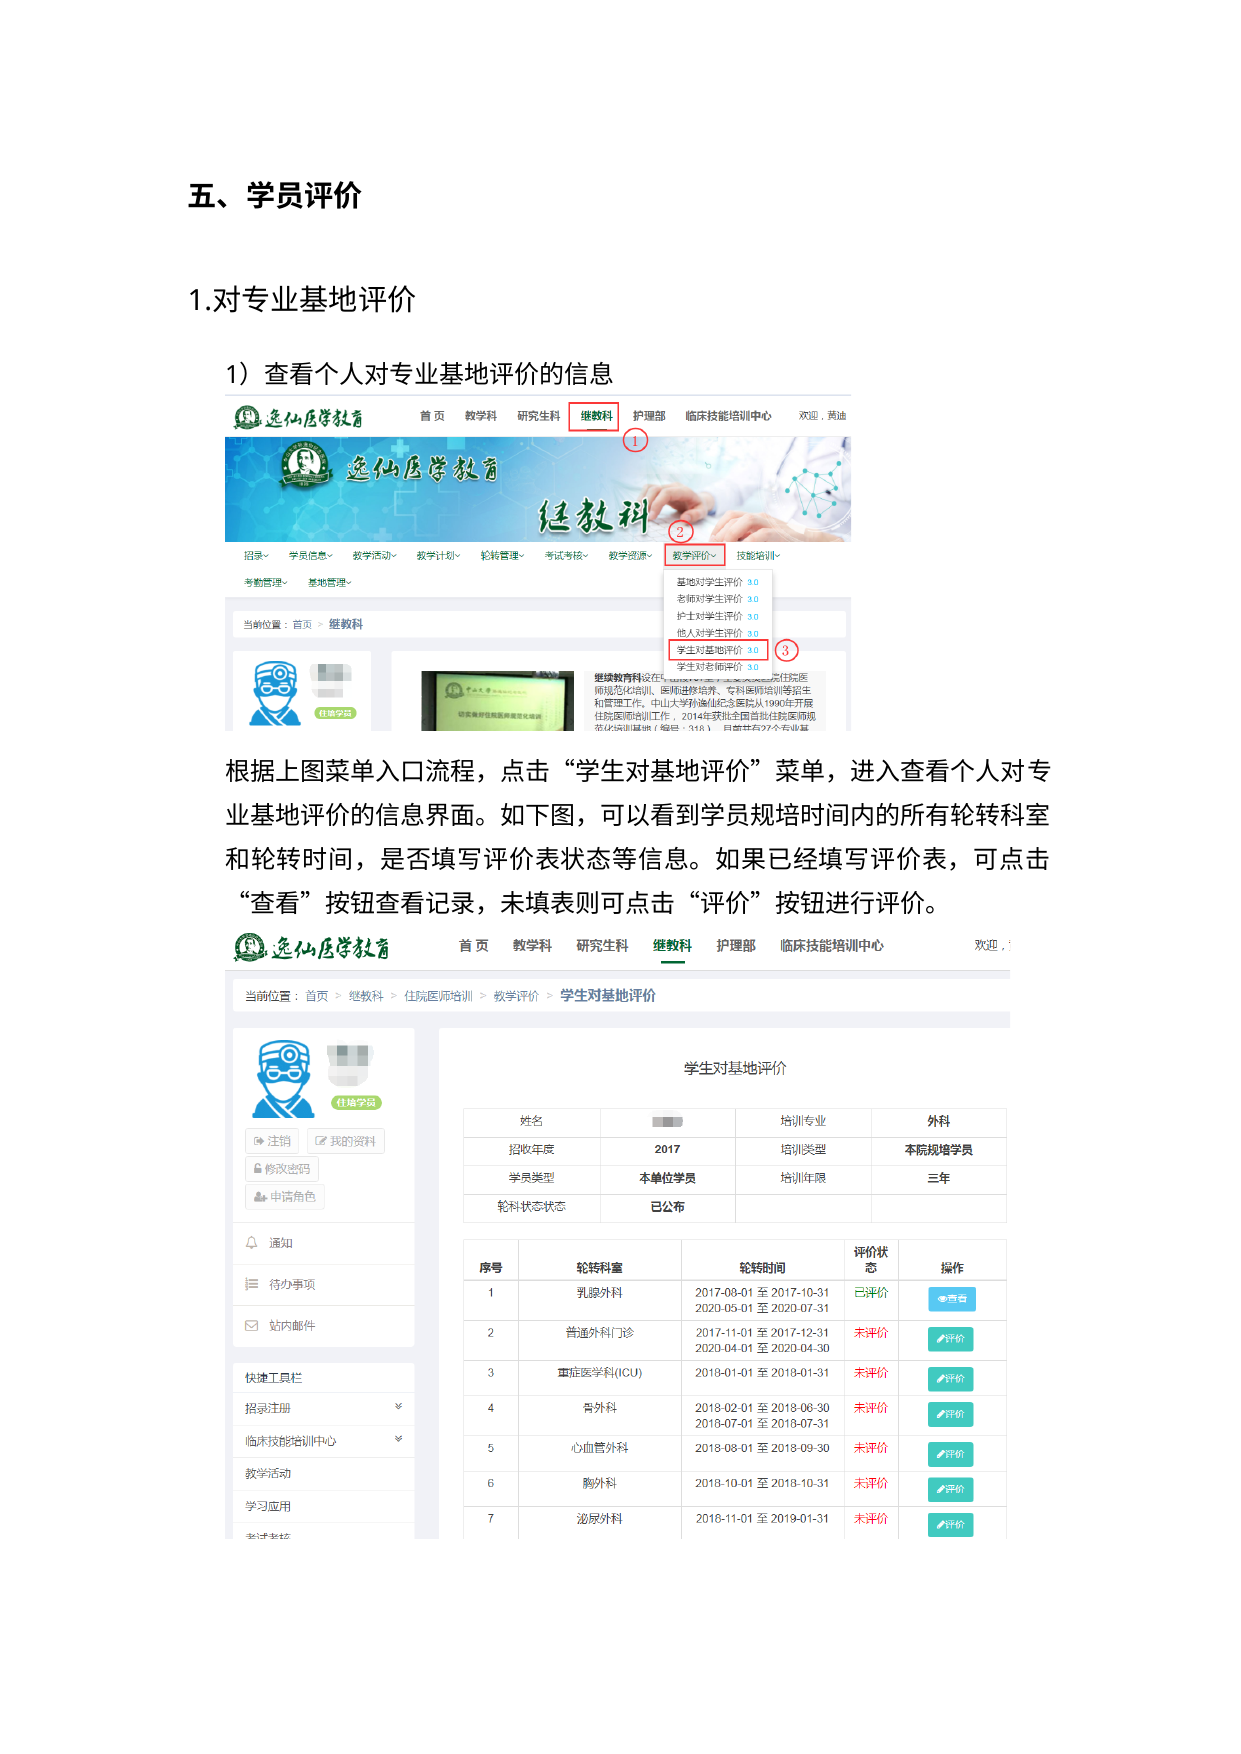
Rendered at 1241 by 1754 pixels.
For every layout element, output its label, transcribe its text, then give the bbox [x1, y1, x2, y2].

subtitle 1.对专业基地评价 [187, 276, 1053, 320]
picture [225, 923, 1011, 1539]
subtitle 五、学员评价 [187, 172, 1053, 216]
list 1）查看个人对专业基地评价的信息 [225, 351, 1053, 395]
picture [225, 394, 852, 731]
list 根据上图菜单入口流程，点击“学生对基地评价”菜单，进入查看个人对专业基地评价的信息界面。如下图，可以看到学员规培时间内的所有轮转科室和轮转时间，是否填写评价表状态等信息。如果已经填写评价表，可点击“查看”按钮查看记录，未填表则可点击“评价”按钮进行评价。 [225, 747, 1053, 923]
